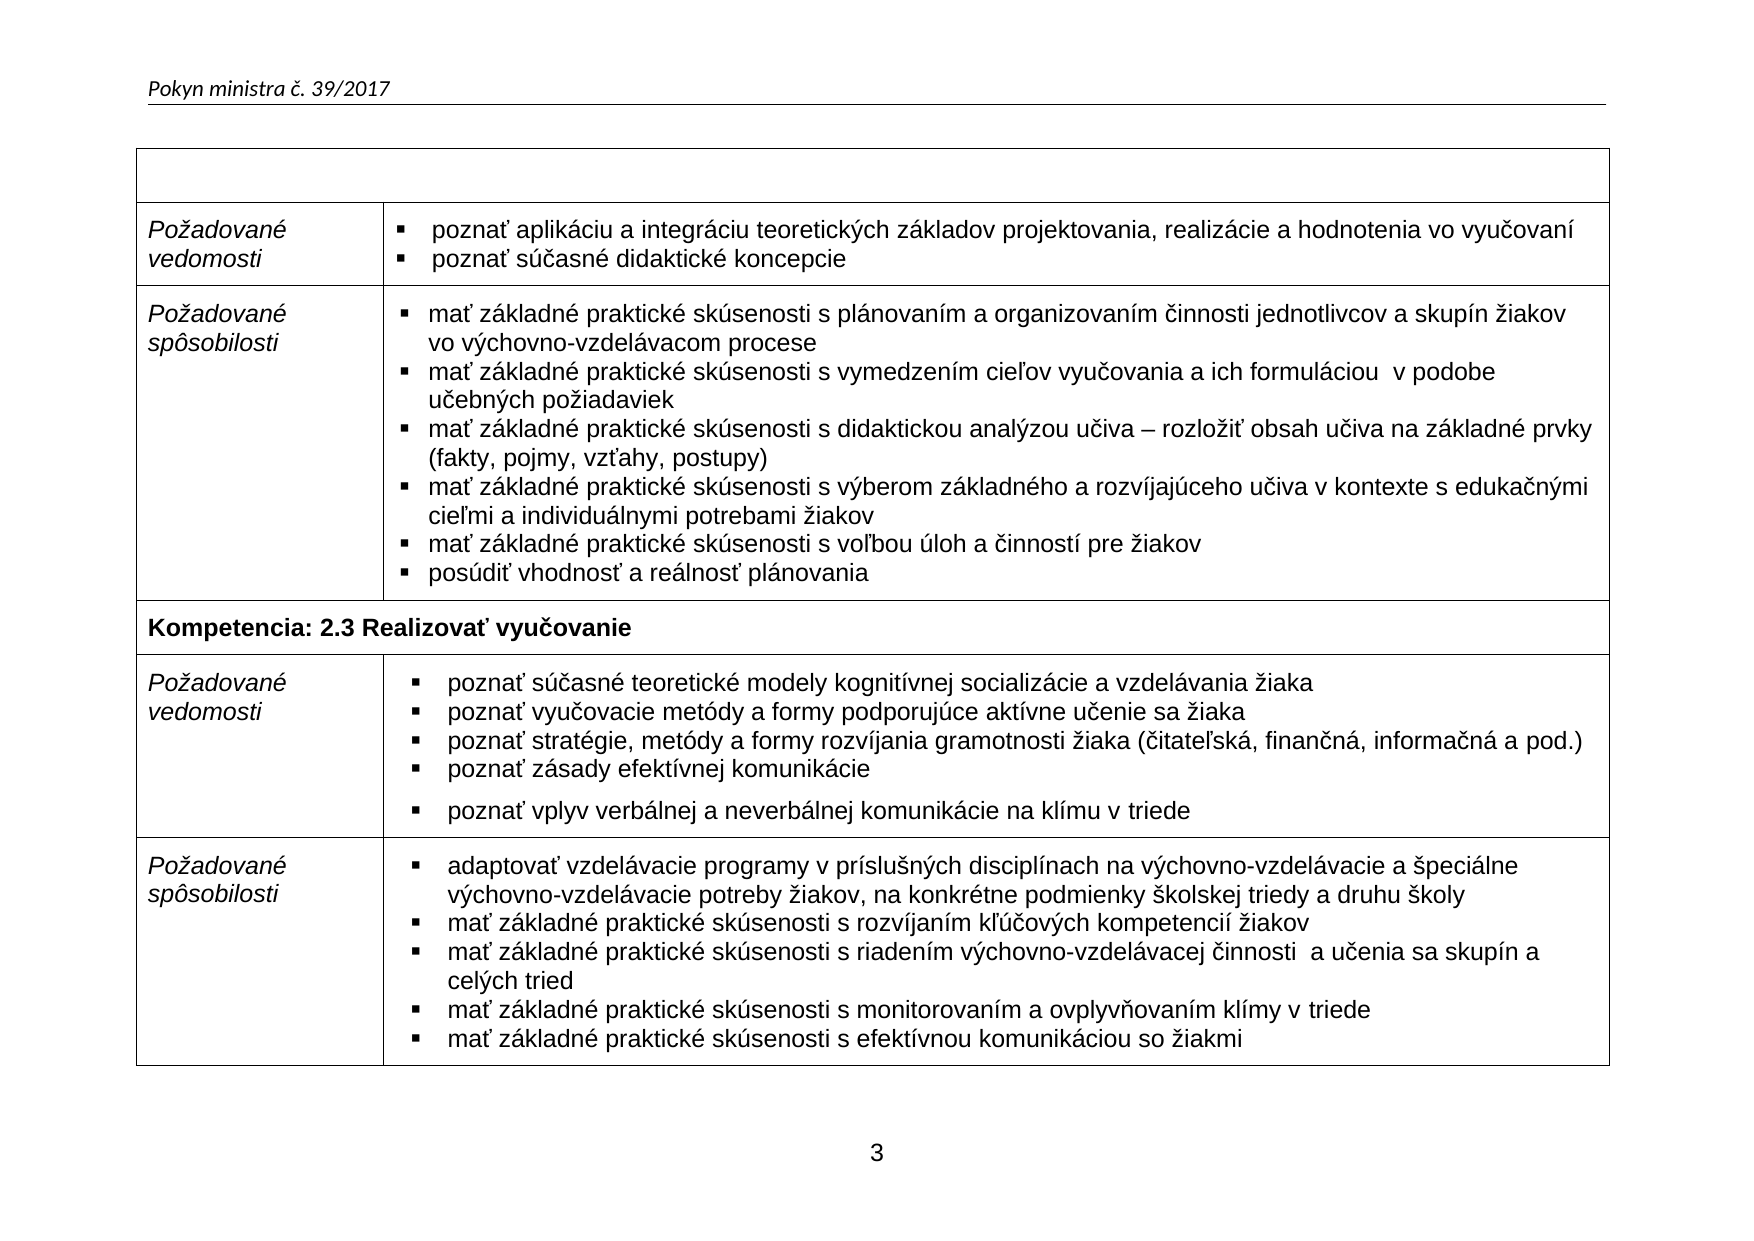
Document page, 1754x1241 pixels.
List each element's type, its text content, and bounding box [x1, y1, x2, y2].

table_cell Požadované vedomosti [137, 203, 383, 285]
table_cell poznať súčasné teoretické modely kognitívnej socializácie a vzdelávania žiaka poznať vyučovacie metódy a formy podporujúce aktívne učenie sa žiaka poznať stratégie, metódy a formy rozvíjania gramotnosti žiaka (čitateľská, finančná, informačná a pod.) poznať zásady efektívnej komunikácie poznať vplyv verbálnej a neverbálnej komunikácie na klímu v triede [384, 655, 1609, 837]
table_cell Požadované spôsobilosti [137, 286, 383, 599]
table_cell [137, 149, 1609, 202]
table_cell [137, 838, 383, 1065]
table_cell Kompetencia: 2.3 Realizovať vyučovanie [137, 601, 1609, 654]
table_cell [384, 838, 1609, 1065]
table_cell Požadované vedomosti [137, 655, 383, 837]
table_cell mať základné praktické skúsenosti s plánovaním a organizovaním činnosti jednotlivcov a skupín žiakov vo výchovno-vzdelávacom procese mať základné praktické skúsenosti s vymedzením cieľov vyučovania a ich formuláciou v podobe učebných požiadaviek mať základné praktické skúsenosti s didaktickou analýzou učiva – rozložiť obsah učiva na základné prvky (fakty, pojmy, vzťahy, postupy) mať základné praktické skúsenosti s výberom základného a rozvíjajúceho učiva v kontexte s edukačnými cieľmi a individuálnymi potrebami žiakov mať základné praktické skúsenosti s voľbou úloh a činností pre žiakov posúdiť vhodnosť a reálnosť plánovania [384, 286, 1609, 599]
table_cell poznať aplikáciu a integráciu teoretických základov projektovania, realizácie a hodnotenia vo vyučovaní poznať súčasné didaktické koncepcie [384, 203, 1609, 285]
